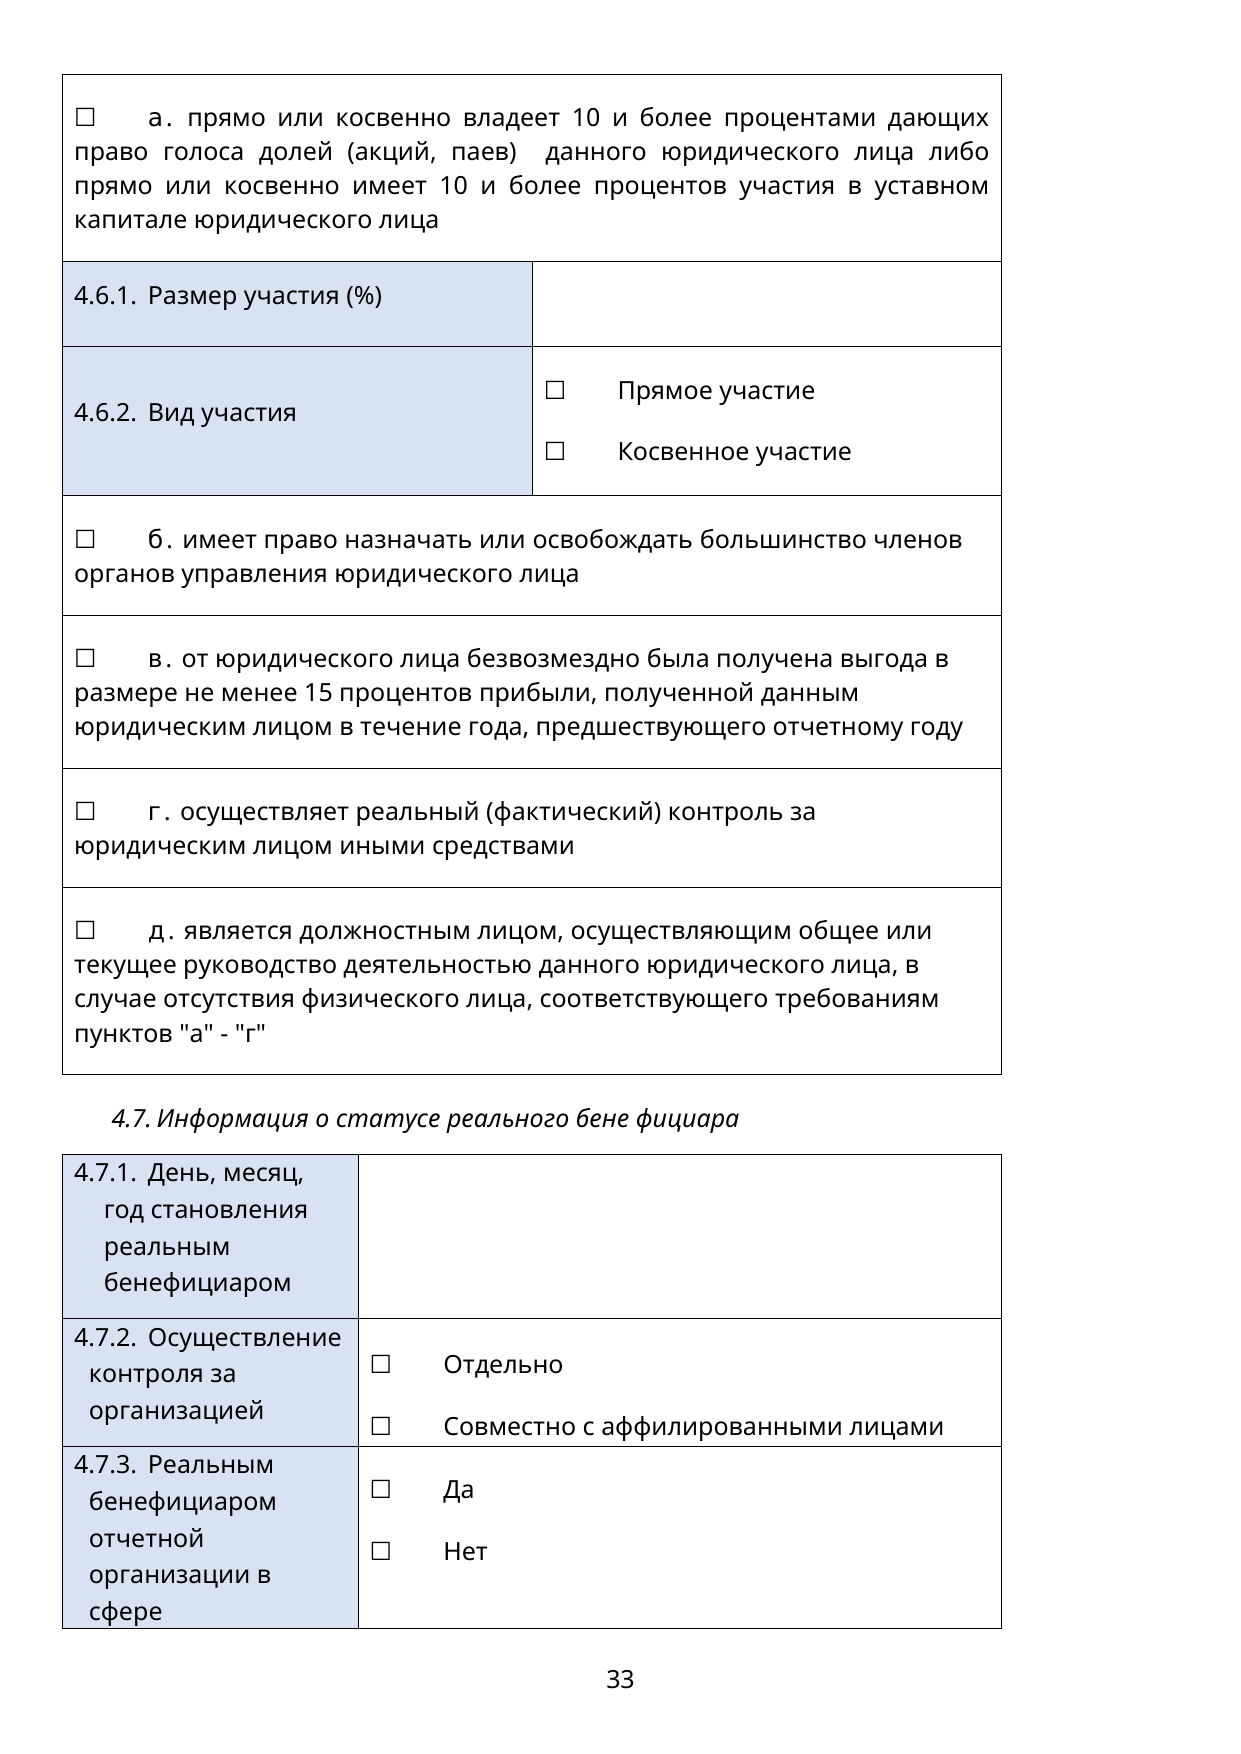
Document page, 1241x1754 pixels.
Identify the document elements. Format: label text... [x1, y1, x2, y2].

table_cell Отдельно Совместно с аффилированными лицами [359, 1319, 1001, 1446]
table_header День, месяц, год становления реальным бенефициаром [63, 1155, 358, 1318]
table_cell в․ от юридического лица безвозмездно была получена выгода в размере не менее 15 процентов прибыли, полученной данным юридическим лицом в течение года, предшествующего отчетному году [63, 616, 1001, 768]
list Информация о статусе реального бене фициара [111, 1100, 1167, 1134]
table_header а․ прямо или косвенно владеет 10 и более процентами дающих право голоса долей (акций, паев) данного юридического лица либо прямо или косвенно имеет 10 и более процентов участия в уставном капитале юридического лица [63, 75, 1001, 261]
table_cell [533, 262, 1001, 346]
table_cell Прямое участие Косвенное участие [533, 347, 1001, 495]
table_header [359, 1155, 1001, 1318]
table_cell д․ является должностным лицом, осуществляющим общее или текущее руководство деятельностью данного юридического лица, в случае отсутствия физического лица, соответствующего требованиям пунктов "а" - "г" [63, 888, 1001, 1074]
table_cell г․ осуществляет реальный (фактический) контроль за юридическим лицом иными средствами [63, 769, 1001, 887]
table_cell б․ имеет право назначать или освобождать большинство членов органов управления юридического лица [63, 496, 1001, 614]
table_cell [63, 1447, 358, 1628]
table_cell Осуществление контроля за организацией [63, 1319, 358, 1446]
table_cell Размер участия (%) [63, 262, 532, 346]
table_cell Вид участия [63, 347, 532, 495]
table_cell Да Нет [359, 1447, 1001, 1628]
